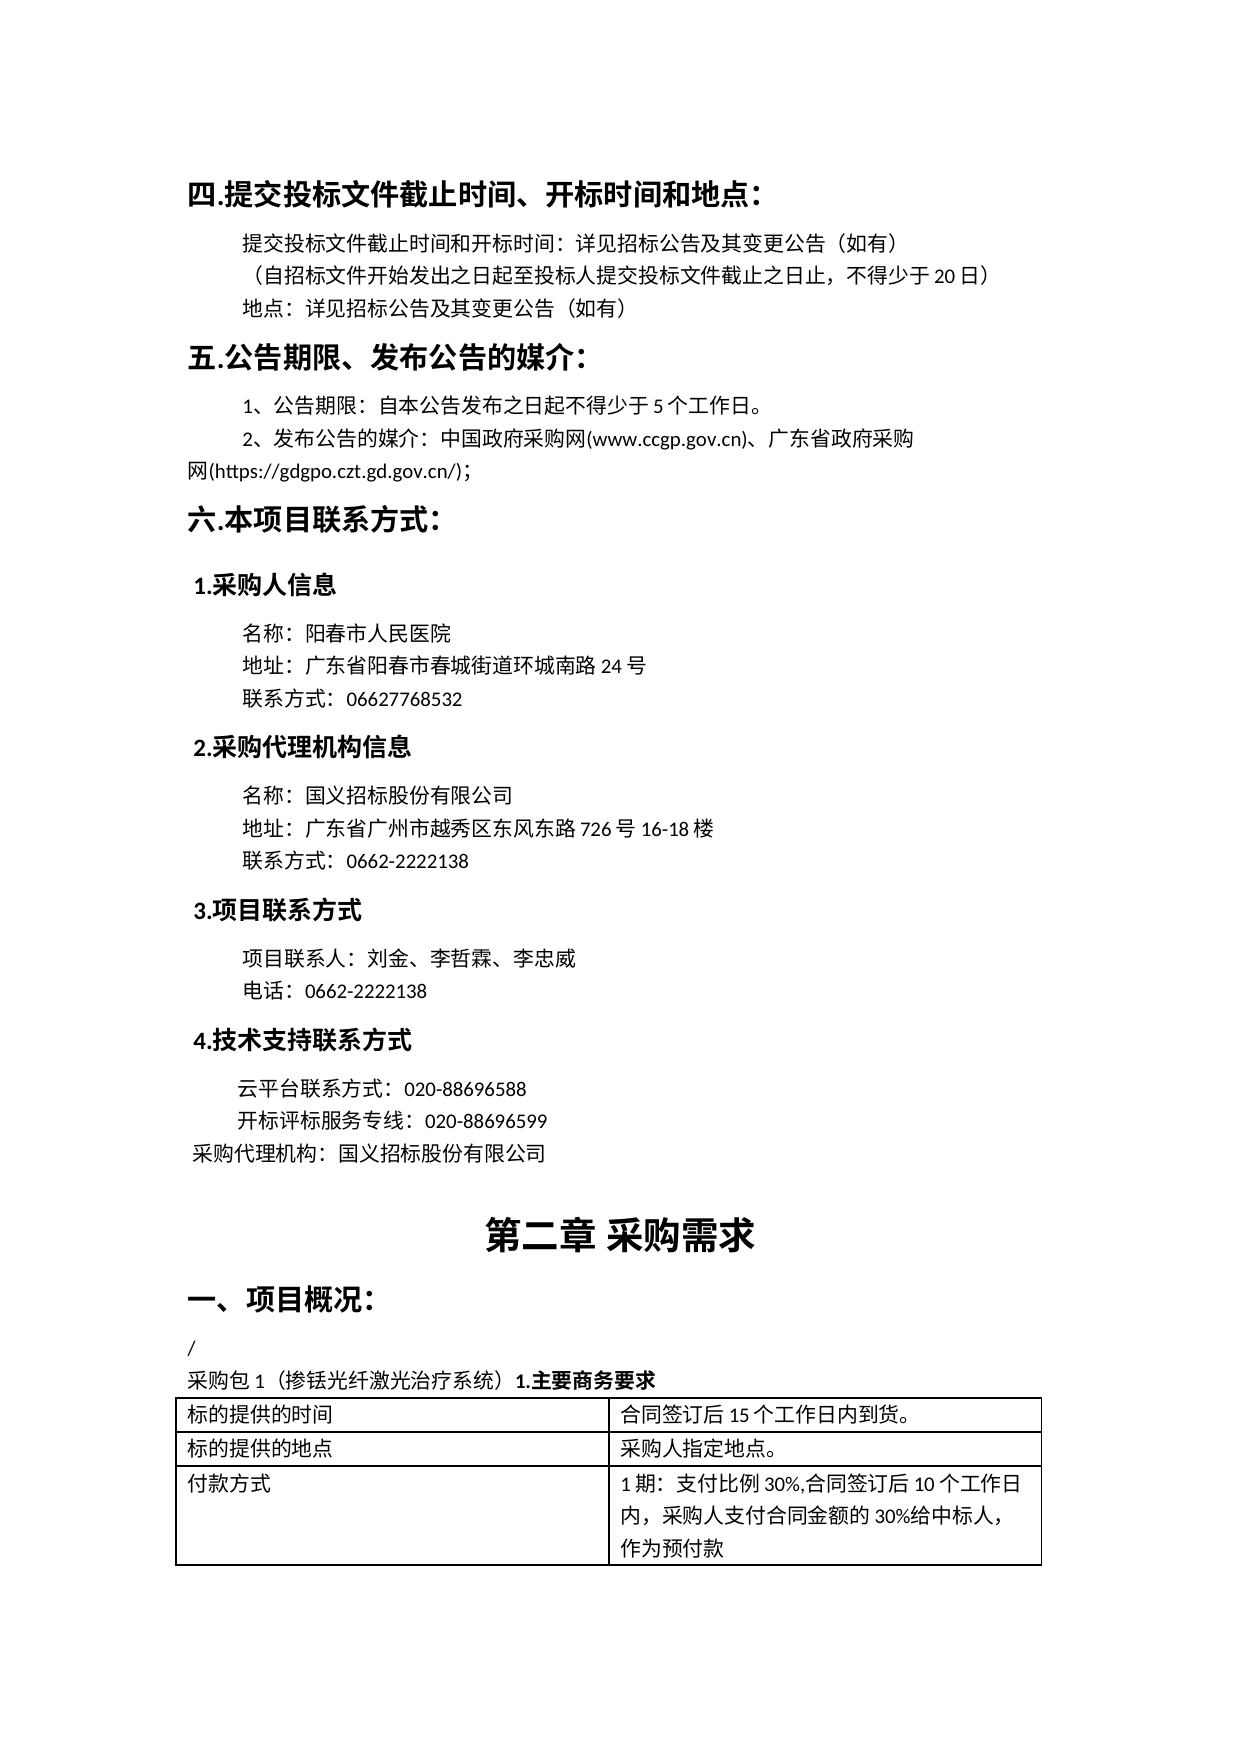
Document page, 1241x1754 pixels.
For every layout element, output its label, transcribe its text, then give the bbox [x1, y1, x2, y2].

text 名称：阳春市人民医院 [187, 617, 1053, 649]
text 采购包1（掺铥光纤激光治疗系统）1.主要商务要求 [187, 1364, 1053, 1397]
text 地址：广东省阳春市春城街道环城南路24号 [187, 649, 1053, 682]
text 联系方式：0662-2222138 [187, 844, 1053, 877]
text 2.采购代理机构信息 [187, 714, 1053, 779]
table_header 标的提供的时间 [177, 1399, 608, 1431]
text 地点：详见招标公告及其变更公告（如有） [187, 292, 1053, 324]
text 云平台联系方式：020-88696588 [187, 1072, 1053, 1104]
text 六.本项目联系方式： [187, 487, 1053, 552]
text 采购代理机构：国义招标股份有限公司 [187, 1137, 1053, 1169]
text 开标评标服务专线：020-88696599 [187, 1104, 1053, 1137]
text 地址：广东省广州市越秀区东风东路726号16-18楼 [187, 812, 1053, 844]
text 名称：国义招标股份有限公司 [187, 779, 1053, 812]
text 2、发布公告的媒介：中国政府采购网(www.ccgp.gov.cn)、广东省政府采购网(https://gdgpo.czt.gd.gov.cn/)； [187, 422, 1053, 487]
text 五.公告期限、发布公告的媒介： [187, 324, 1053, 389]
text 项目联系人：刘金、李哲霖、李忠威 [187, 942, 1053, 974]
table_cell 标的提供的地点 [177, 1433, 608, 1465]
text 4.技术支持联系方式 [187, 1007, 1053, 1072]
text 四.提交投标文件截止时间、开标时间和地点： [187, 162, 1053, 227]
table_cell 付款方式 [177, 1467, 608, 1564]
table_header 合同签订后15个工作日内到货。 [610, 1399, 1041, 1431]
text 3.项目联系方式 [187, 877, 1053, 942]
text 一、项目概况： [187, 1267, 1053, 1332]
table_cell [610, 1467, 1041, 1564]
text （自招标文件开始发出之日起至投标人提交投标文件截止之日止，不得少于20日） [187, 259, 1053, 292]
table_cell 采购人指定地点。 [610, 1433, 1041, 1465]
text 电话：0662-2222138 [187, 974, 1053, 1007]
text 提交投标文件截止时间和开标时间：详见招标公告及其变更公告（如有） [187, 227, 1053, 259]
text 第二章 采购需求 [187, 1202, 1053, 1267]
text 1.采购人信息 [187, 552, 1053, 617]
text 1、公告期限：自本公告发布之日起不得少于5个工作日。 [187, 389, 1053, 422]
text / [187, 1332, 1053, 1364]
text 联系方式：06627768532 [187, 682, 1053, 714]
